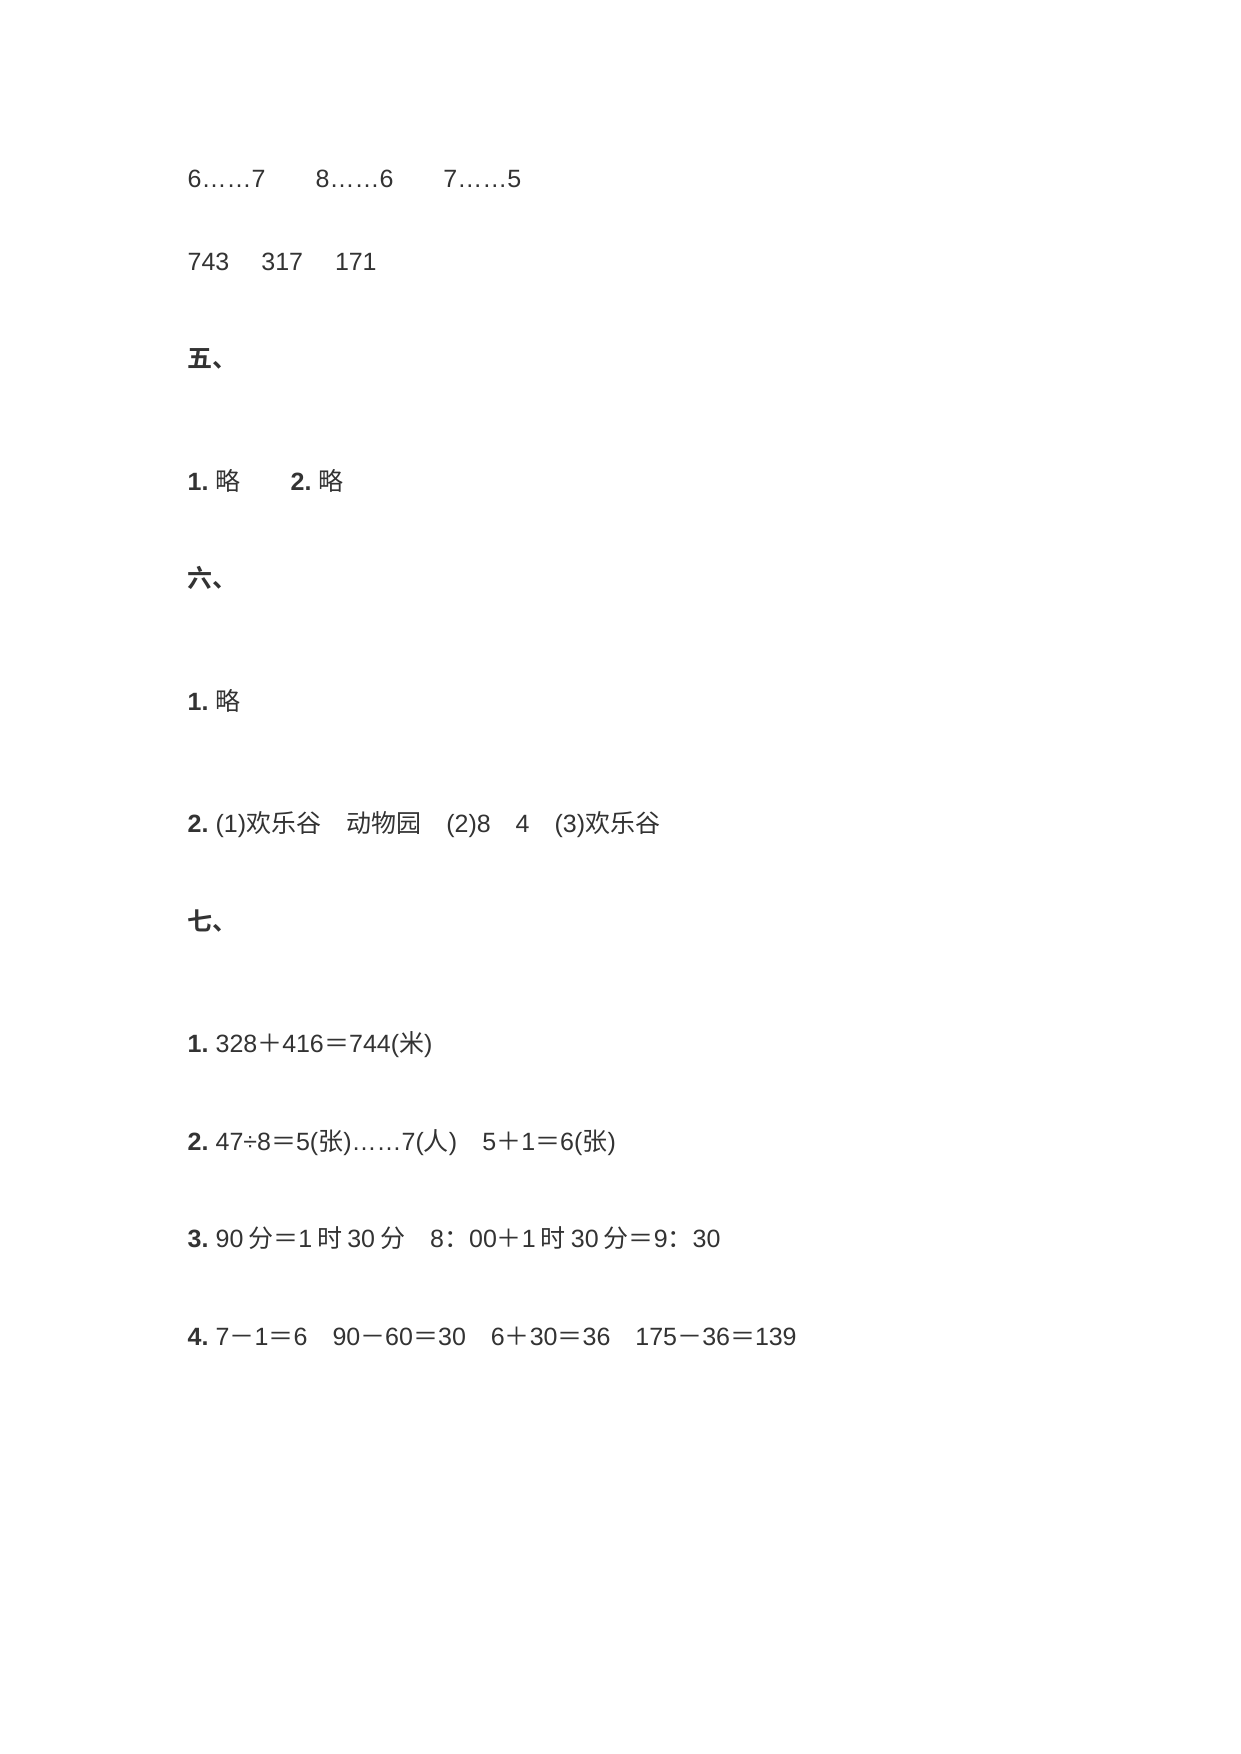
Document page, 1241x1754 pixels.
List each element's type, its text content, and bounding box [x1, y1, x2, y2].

text 1. 略 2. 略 六、 [187, 447, 1053, 609]
text 1. 略 [187, 667, 1053, 732]
text 2. (1)欢乐谷 动物园 (2)8 4 (3)欢乐谷 七、 [187, 789, 1053, 952]
text 6……7 8……6 7……5 743 317 171 五、 [187, 162, 1053, 389]
text 1. 328＋416＝744(米) 2. 47÷8＝5(张)……7(人) 5＋1＝6(张) 3. 90分＝1时30分 8：00＋1时30分＝9：30 4. 7－1＝6 90－60＝30 6＋30＝36 175－36＝139 [187, 1009, 1053, 1367]
